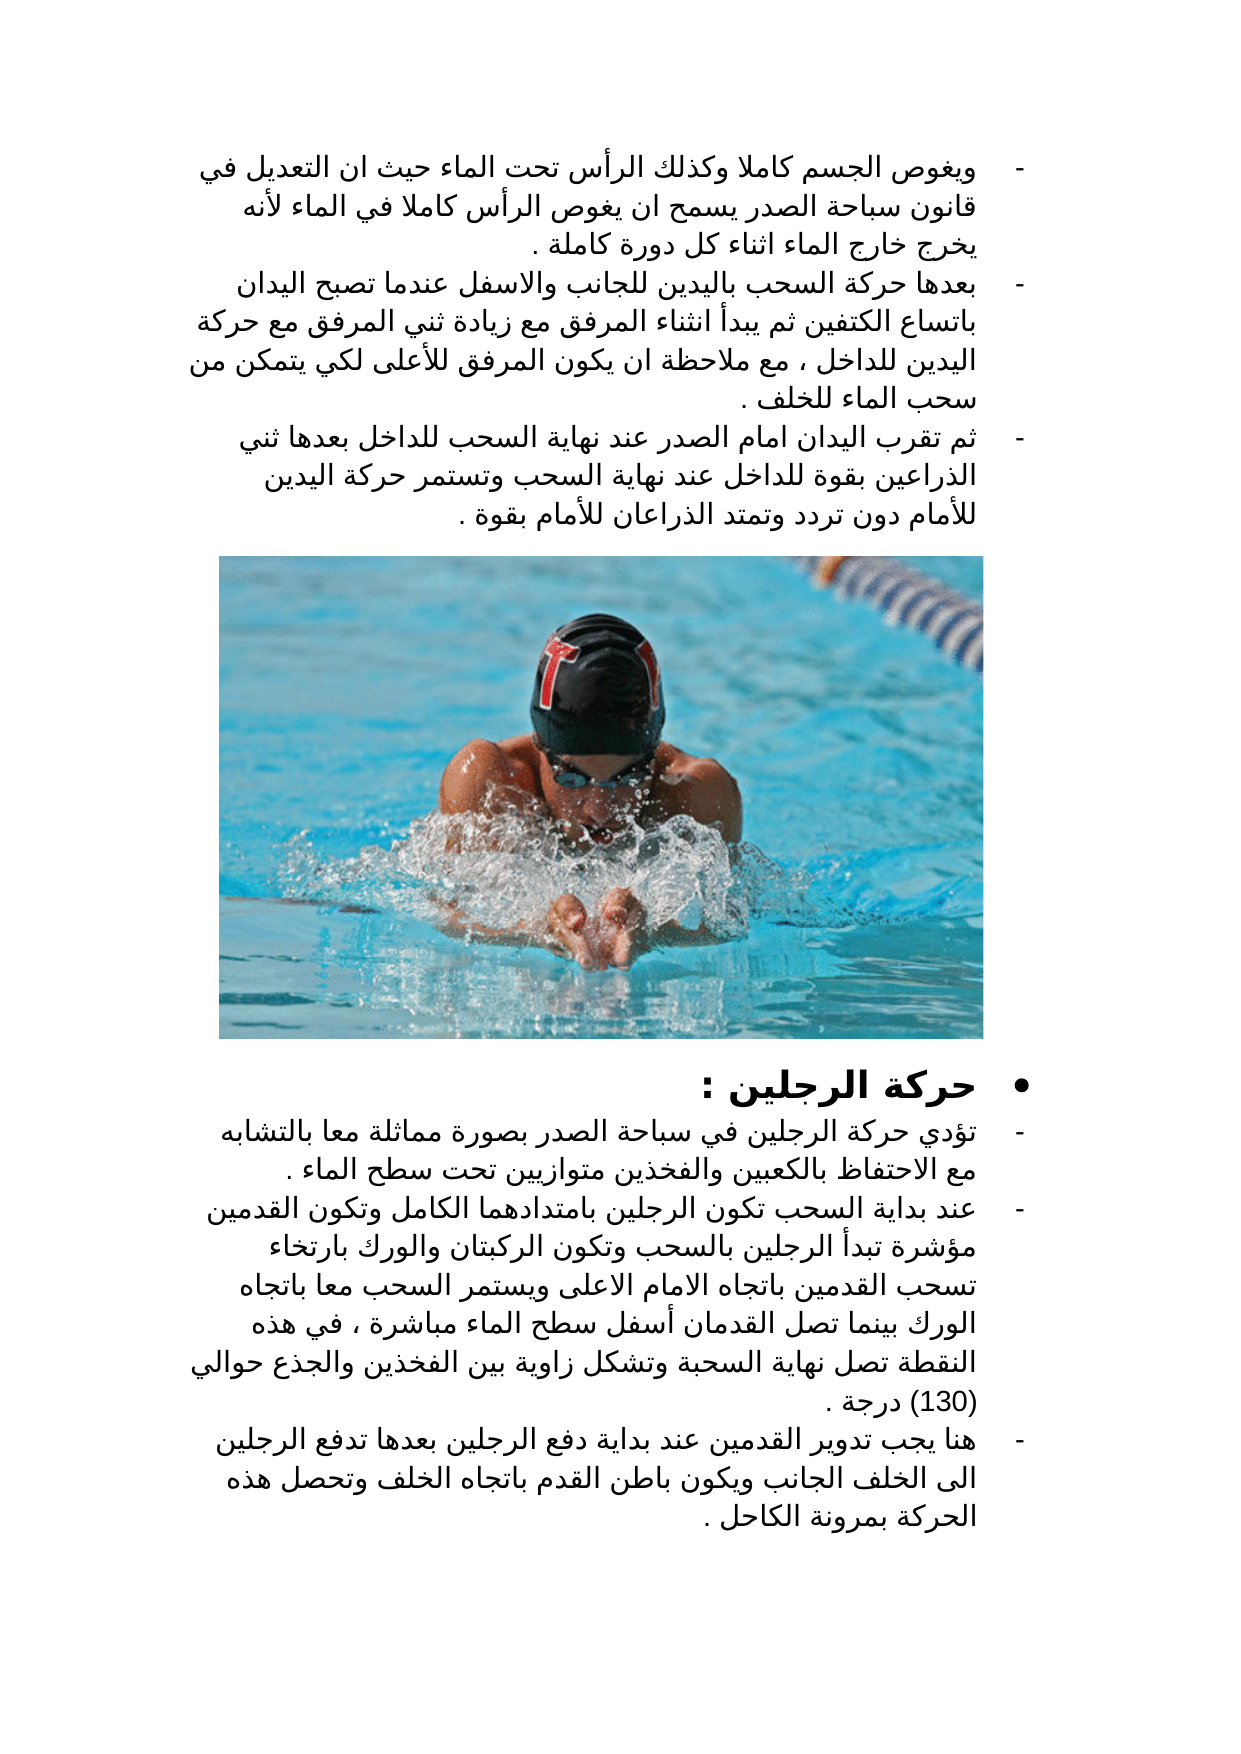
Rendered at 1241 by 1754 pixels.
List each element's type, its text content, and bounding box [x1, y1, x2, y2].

list ويغوص الجسم كاملا وكذلك الرأس تحت الماء حيث ان التعديل في قانون سباحة الصدر يسمح ان يغوص الرأس كاملا في الماء لأنه يخرج خارج الماء اثناء كل دورة كاملة . [187, 150, 1015, 261]
picture [219, 556, 984, 1039]
list تؤدي حركة الرجلين في سباحة الصدر بصورة مماثلة معا بالتشابه مع الاحتفاظ بالكعبين والفخذين متوازيين تحت سطح الماء . [187, 1114, 1015, 1186]
list حركة الرجلين : [187, 1064, 1015, 1107]
list بعدها حركة السحب باليدين للجانب والاسفل عندما تصبح اليدان باتساع الكتفين ثم يبدأ انثناء المرفق مع زيادة ثني المرفق مع حركة اليدين للداخل ، مع ملاحظة ان يكون المرفق للأعلى لكي يتمكن من سحب الماء للخلف . [187, 266, 1015, 415]
list ثم تقرب اليدان امام الصدر عند نهاية السحب للداخل بعدها ثني الذراعين بقوة للداخل عند نهاية السحب وتستمر حركة اليدين للأمام دون تردد وتمتد الذراعان للأمام بقوة . [187, 420, 1015, 530]
list هنا يجب تدوير القدمين عند بداية دفع الرجلين بعدها تدفع الرجلين الى الخلف الجانب ويكون باطن القدم باتجاه الخلف وتحصل هذه الحركة بمرونة الكاحل . [187, 1422, 1015, 1533]
list عند بداية السحب تكون الرجلين بامتدادهما الكامل وتكون القدمين مؤشرة تبدأ الرجلين بالسحب وتكون الركبتان والورك بارتخاء تسحب القدمين باتجاه الامام الاعلى ويستمر السحب معا باتجاه الورك بينما تصل القدمان أسفل سطح الماء مباشرة ، في هذه النقطة تصل نهاية السحبة وتشكل زاوية بين الفخذين والجذع حوالي (130) درجة . [187, 1191, 1015, 1417]
